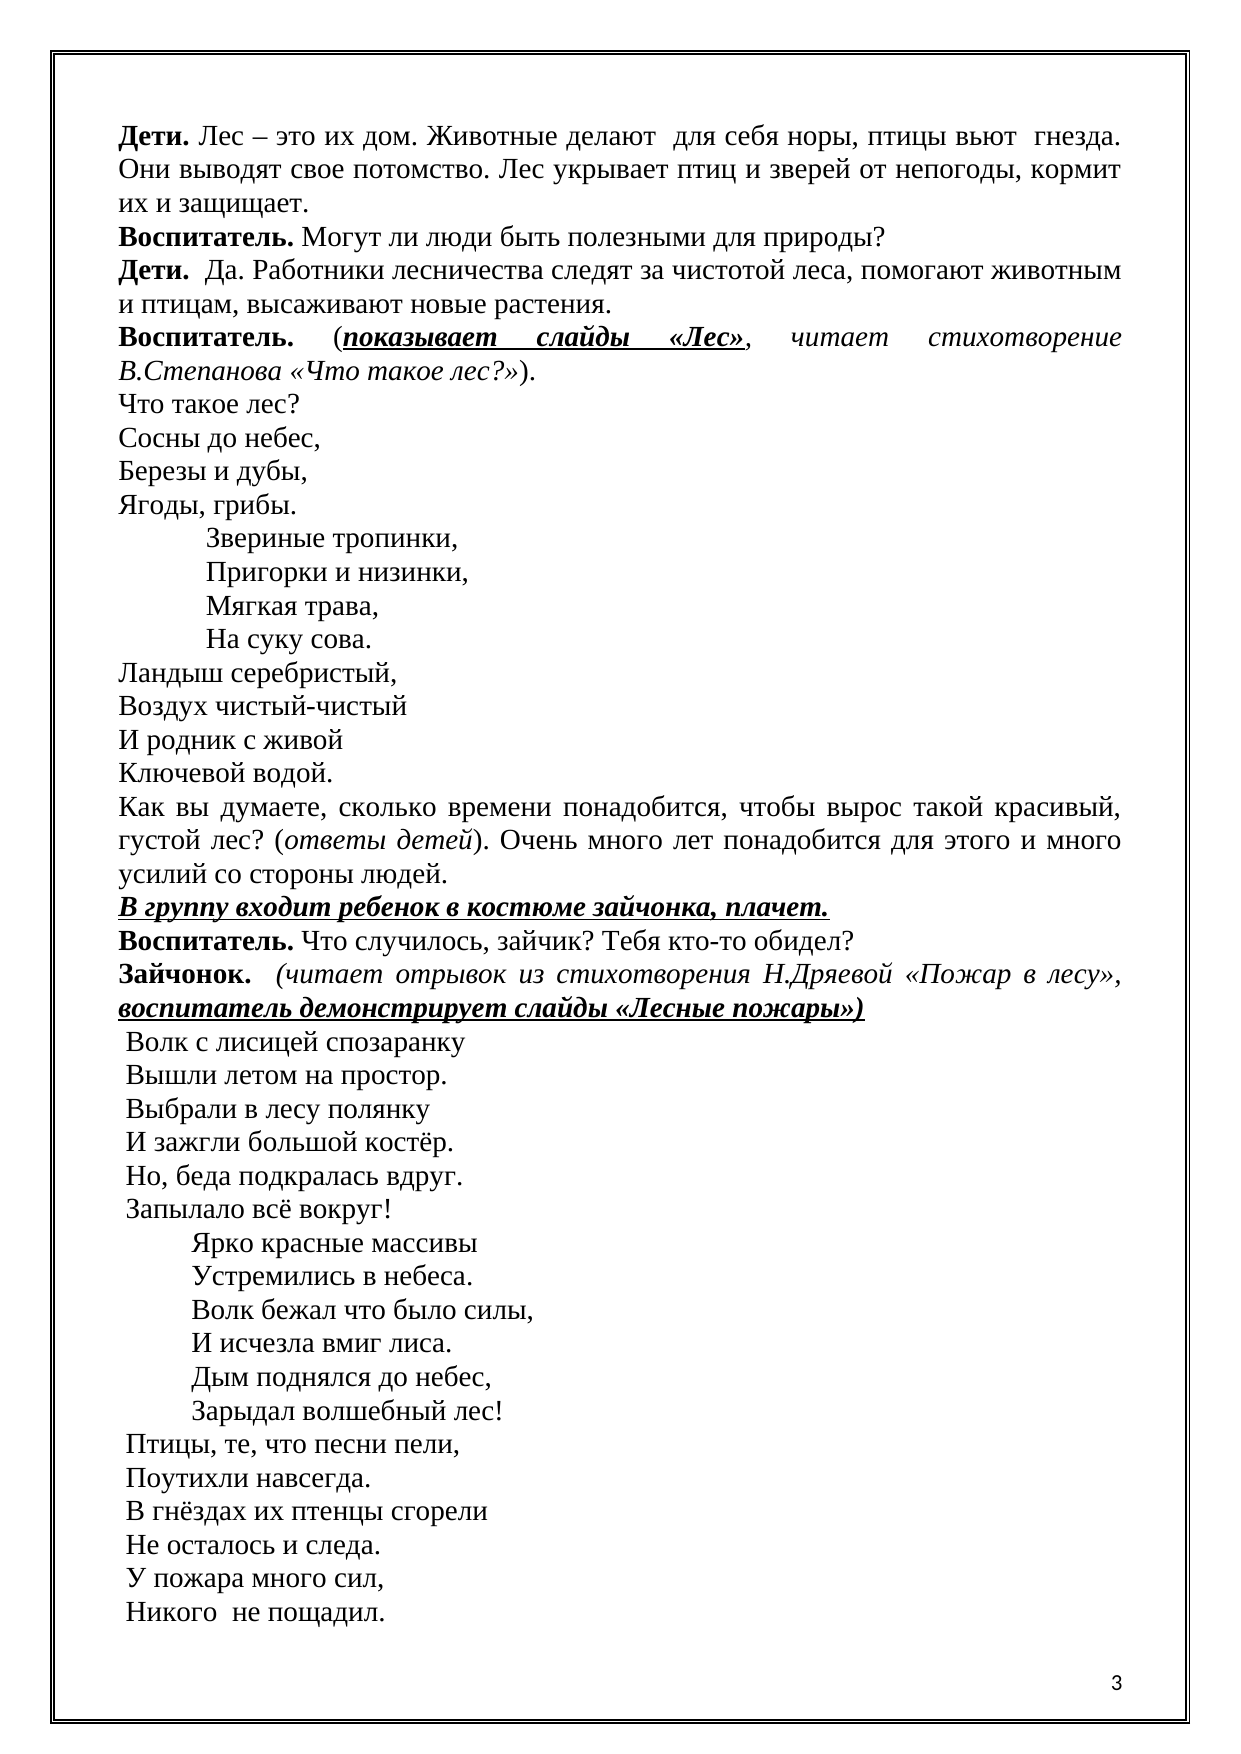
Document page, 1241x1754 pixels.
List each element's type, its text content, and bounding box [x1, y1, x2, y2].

text Запылало всё вокруг! [118, 1191, 1122, 1225]
text Выбрали в лесу полянку [118, 1091, 1122, 1124]
text Березы и дубы, [118, 453, 1122, 487]
text Воспитатель. Могут ли люди быть полезными для природы? [118, 219, 1122, 252]
text Звериные тропинки, [118, 521, 1122, 554]
text Воспитатель. Что случилось, зайчик? Тебя кто-то обидел? [118, 923, 1122, 957]
text Волк бежал что было силы, [118, 1292, 1122, 1326]
text Дети. Да. Работники лесничества следят за чистотой леса, помогают животным и птицам, высаживают новые растения. [118, 252, 1122, 319]
text Никого не пощадил. [118, 1594, 1122, 1627]
text Поутихли навсегда. [118, 1460, 1122, 1493]
text Волк с лисицей спозаранку [118, 1024, 1122, 1057]
text Ярко красные массивы [118, 1225, 1122, 1258]
text Вышли летом на простор. [118, 1057, 1122, 1091]
text Ягоды, грибы. [118, 487, 1122, 521]
text Что такое лес? [118, 386, 1122, 420]
text Зарыдал волшебный лес! [118, 1393, 1122, 1426]
text Зайчонок. (читает отрывок из стихотворения Н.Дряевой «Пожар в лесу», воспитатель демонстрирует слайды «Лесные пожары») [118, 957, 1122, 1024]
text Дым поднялся до небес, [118, 1359, 1122, 1393]
text Как вы думаете, сколько времени понадобится, чтобы вырос такой красивый, густой лес? (ответы детей). Очень много лет понадобится для этого и много усилий со стороны людей. [118, 789, 1122, 889]
text Ландыш серебристый, [118, 655, 1122, 688]
text В гнёздах их птенцы сгорели [118, 1493, 1122, 1527]
text Воспитатель. (показывает слайды «Лес», читает стихотворение В.Степанова «Что такое лес?»). [118, 319, 1122, 386]
text Птицы, те, что песни пели, [118, 1426, 1122, 1460]
text И родник с живой [118, 722, 1122, 755]
text Пригорки и низинки, [118, 554, 1122, 588]
text Мягкая трава, [118, 588, 1122, 621]
text И исчезла вмиг лиса. [118, 1326, 1122, 1359]
text Не осталось и следа. [118, 1527, 1122, 1560]
text У пожара много сил, [118, 1560, 1122, 1594]
text Воздух чистый-чистый [118, 688, 1122, 722]
text На суку сова. [118, 621, 1122, 655]
text В группу входит ребенок в костюме зайчонка, плачет. [118, 889, 1122, 923]
text Устремились в небеса. [118, 1258, 1122, 1292]
text Дети. Лес – это их дом. Животные делают для себя норы, птицы вьют гнезда. Они выводят свое потомство. Лес укрывает птиц и зверей от непогоды, кормит их и защищает. [118, 118, 1122, 219]
text Сосны до небес, [118, 420, 1122, 453]
text Но, беда подкралась вдруг. [118, 1158, 1122, 1191]
text И зажгли большой костёр. [118, 1124, 1122, 1158]
text Ключевой водой. [118, 755, 1122, 789]
